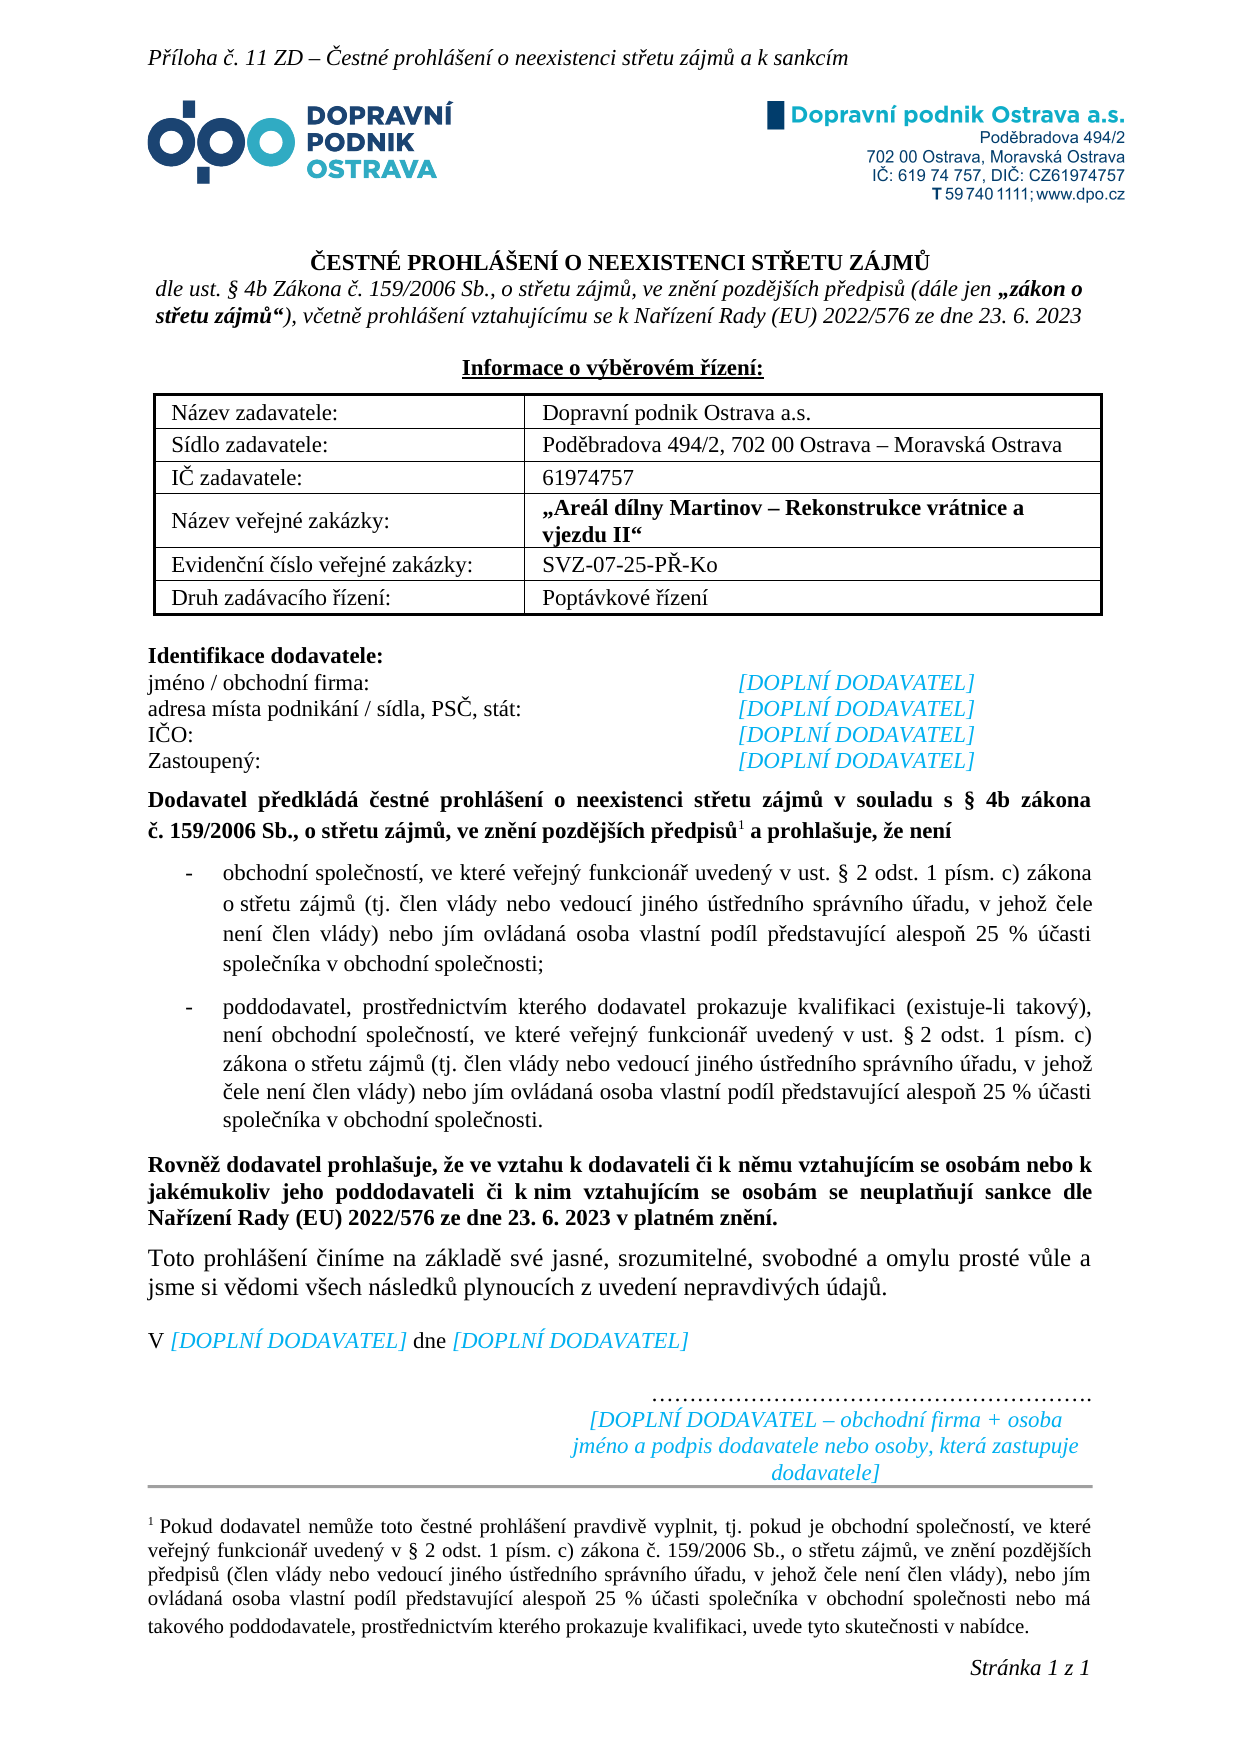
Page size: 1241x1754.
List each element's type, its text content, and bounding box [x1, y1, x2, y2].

text Toto prohlášení činíme na základě své jasné, srozumitelné, svobodné a omylu prosté vůle a jsme si vědomi všech následků plynoucích z uvedení nepravdivých údajů. [148, 1243, 1093, 1301]
text dle ust. § 4b Zákona č. 159/2006 Sb., o střetu zájmů, ve znění pozdějších předpisů (dále jen „zákon o střetu zájmů“), včetně prohlášení vztahujícímu se k Nařízení Rady (EU) 2022/576 ze dne 23. 6. 2023 [148, 275, 1093, 328]
table_cell Druh zadávacího řízení: [156, 581, 524, 613]
text IČO: [DOPLNÍ DODAVATEL] [148, 721, 1093, 748]
table_cell Poděbradova 494/2, 702 00 Ostrava – Moravská Ostrava [525, 429, 1100, 461]
table_cell Evidenční číslo veřejné zakázky: [156, 548, 524, 580]
picture [147, 100, 454, 184]
text ČESTNÉ PROHLÁŠENÍ O NEEXISTENCI STŘETU ZÁJMŮ [148, 249, 1093, 275]
text 1 Pokud dodavatel nemůže toto čestné prohlášení pravdivě vyplnit, tj. pokud je obchodní společností, ve které veřejný funkcionář uvedený v § 2 odst. 1 písm. c) zákona č. 159/2006 Sb., o střetu zájmů, ve znění pozdějších předpisů (člen vlády nebo vedoucí jiného ústředního správního úřadu, v jehož čele není člen vlády), nebo jím ovládaná osoba vlastní podíl představující alespoň 25 % účasti společníka v obchodní společnosti nebo má takového poddodavatele, prostřednictvím kterého prokazuje kvalifikaci, uvede tyto skutečnosti v nabídce. [148, 1514, 1093, 1639]
list poddodavatel, prostřednictvím kterého dodavatel prokazuje kvalifikaci (existuje-li takový), není obchodní společností, ve které veřejný funkcionář uvedený v ust. § 2 odst. 1 písm. c) zákona o střetu zájmů (tj. člen vlády nebo vedoucí jiného ústředního správního úřadu, v jehož čele není člen vlády) nebo jím ovládaná osoba vlastní podíl představující alespoň 25 % účasti společníka v obchodní společnosti. [185, 993, 1093, 1133]
text Dodavatel předkládá čestné prohlášení o neexistenci střetu zájmů v souladu s § 4b zákona č. 159/2006 Sb., o střetu zájmů, ve znění pozdějších předpisů1 a prohlašuje, že není [148, 786, 1093, 843]
table_cell SVZ-07-25-PŘ-Ko [525, 548, 1100, 580]
text Identifikace dodavatele: [148, 642, 1093, 668]
table_header Název zadavatele: [156, 396, 524, 428]
picture [767, 101, 1125, 203]
text [DOPLNÍ DODAVATEL – obchodní firma + osoba jméno a podpis dodavatele nebo osoby, která zastupuje dodavatele] [561, 1406, 1093, 1485]
table_cell Sídlo zadavatele: [156, 429, 524, 461]
text Informace o výběrovém řízení: [162, 354, 1063, 381]
text V [DOPLNÍ DODAVATEL] dne [DOPLNÍ DODAVATEL] [148, 1327, 1093, 1353]
table_cell Název veřejné zakázky: [156, 494, 524, 547]
list obchodní společností, ve které veřejný funkcionář uvedený v ust. § 2 odst. 1 písm. c) zákona o střetu zájmů (tj. člen vlády nebo vedoucí jiného ústředního správního úřadu, v jehož čele není člen vlády) nebo jím ovládaná osoba vlastní podíl představující alespoň 25 % účasti společníka v obchodní společnosti; [185, 859, 1093, 976]
table_cell IČ zadavatele: [156, 462, 524, 493]
text …………………………………………………. [650, 1380, 1093, 1406]
text Rovněž dodavatel prohlašuje, že ve vztahu k dodavateli či k němu vztahujícím se osobám nebo k jakémukoliv jeho poddodavateli či k nim vztahujícím se osobám se neuplatňují sankce dle Nařízení Rady (EU) 2022/576 ze dne 23. 6. 2023 v platném znění. [148, 1152, 1093, 1231]
table_header Dopravní podnik Ostrava a.s. [525, 396, 1100, 428]
text jméno / obchodní firma: [DOPLNÍ DODAVATEL] [148, 668, 1093, 695]
table_cell „Areál dílny Martinov – Rekonstrukce vrátnice a vjezdu II“ [525, 494, 1100, 547]
text Zastoupený: [DOPLNÍ DODAVATEL] [148, 748, 1093, 774]
table_cell 61974757 [525, 462, 1100, 493]
text adresa místa podnikání / sídla, PSČ, stát: [DOPLNÍ DODAVATEL] [148, 695, 1093, 721]
table_cell Poptávkové řízení [525, 581, 1100, 613]
